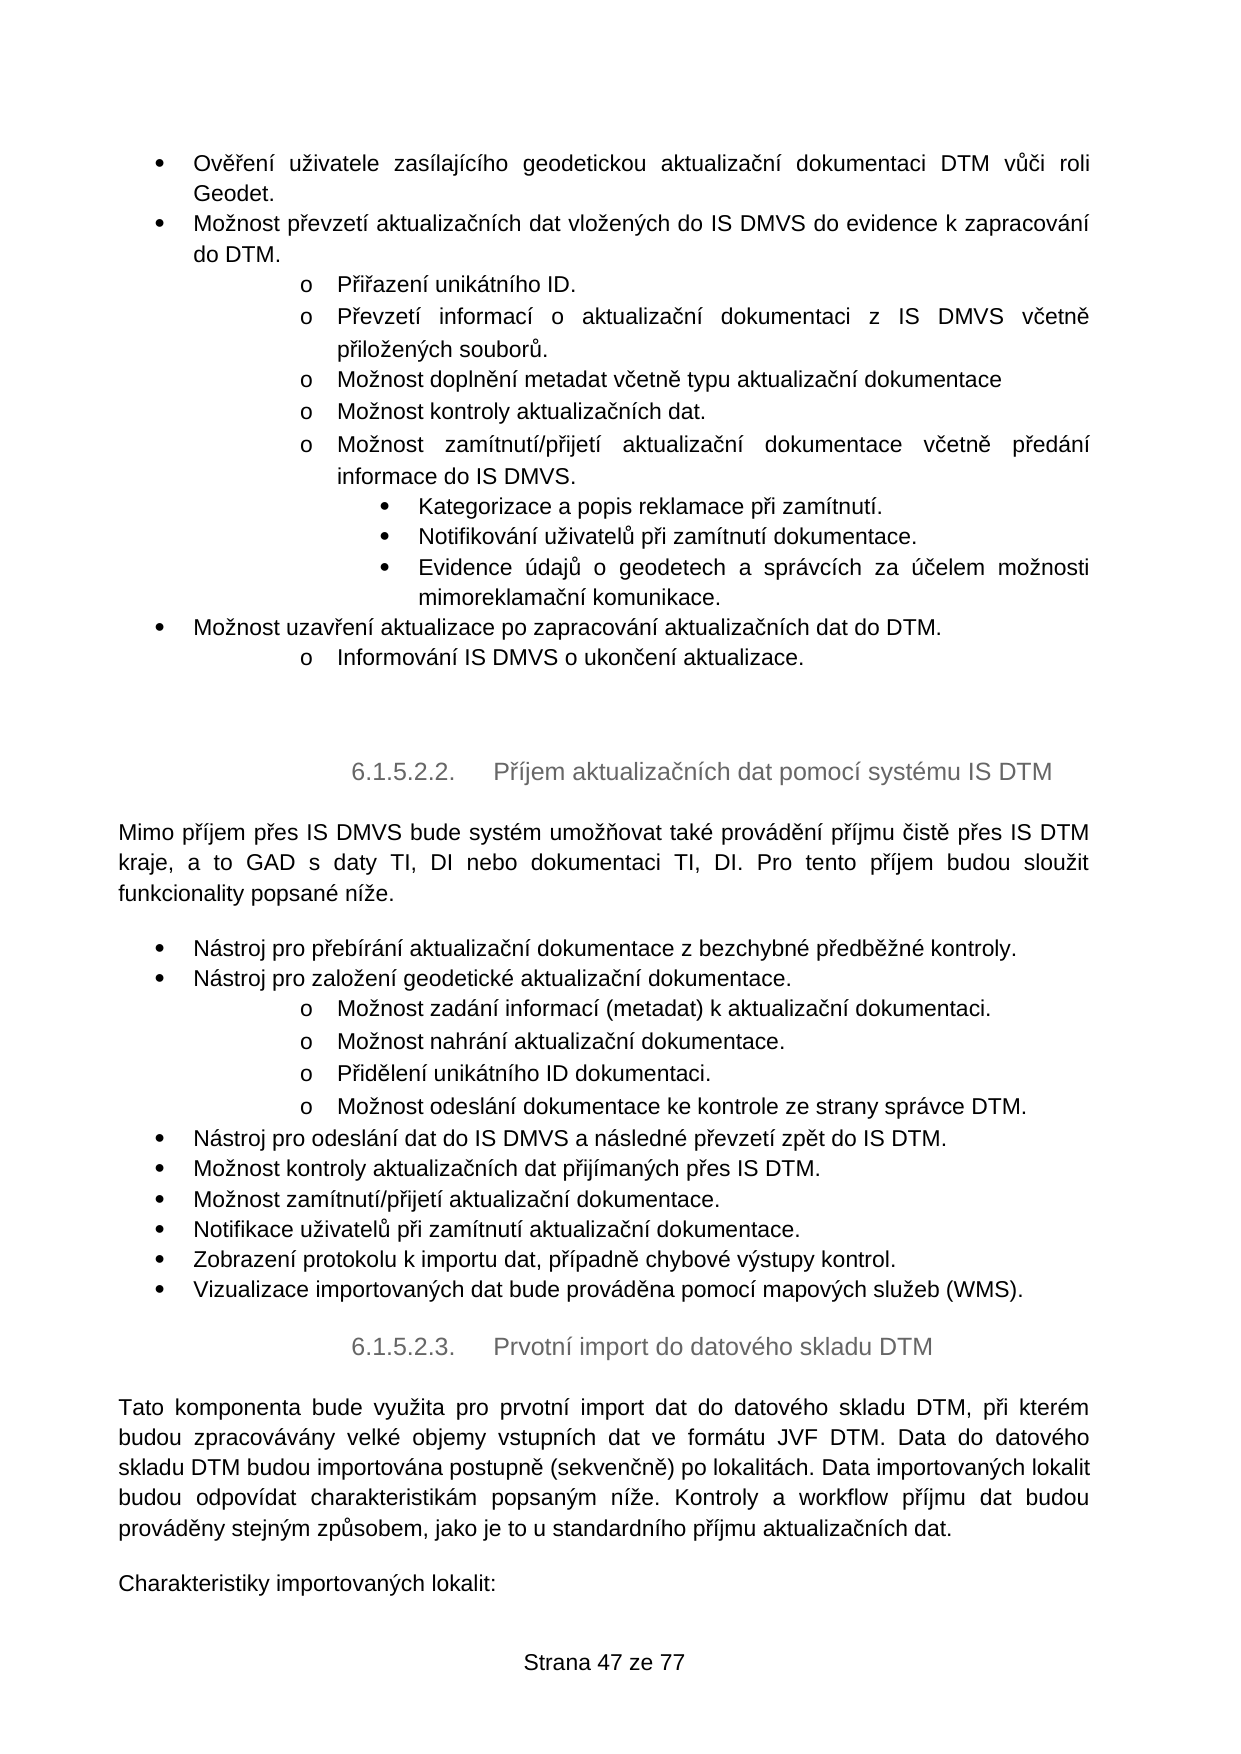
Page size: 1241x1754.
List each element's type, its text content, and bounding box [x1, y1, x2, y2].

list Informování IS DMVS o ukončení aktualizace. [299, 644, 1090, 672]
list Vizualizace importovaných dat bude prováděna pomocí mapových služeb (WMS). [156, 1276, 1090, 1303]
text Mimo příjem přes IS DMVS bude systém umožňovat také provádění příjmu čistě přes IS DTM kraje, a to GAD s daty TI, DI nebo dokumentaci TI, DI. Pro tento příjem budou sloužit funkcionality popsané níže. [118, 819, 1090, 906]
list Notifikování uživatelů při zamítnutí dokumentace. [381, 523, 1090, 550]
list Možnost kontroly aktualizačních dat. [299, 398, 1090, 427]
list Zobrazení protokolu k importu dat, případně chybové výstupy kontrol. [156, 1246, 1090, 1272]
list Ověření uživatele zasílajícího geodetickou aktualizační dokumentaci DTM vůči roli Geodet. [156, 150, 1090, 207]
list Nástroj pro přebírání aktualizační dokumentace z bezchybné předběžné kontroly. [156, 935, 1090, 961]
list Evidence údajů o geodetech a správcích za účelem možnosti mimoreklamační komunikace. [381, 553, 1090, 610]
text Charakteristiky importovaných lokalit: [118, 1570, 1090, 1596]
list Možnost zamítnutí/přijetí aktualizační dokumentace. [156, 1186, 1090, 1212]
list Možnost zadání informací (metadat) k aktualizační dokumentaci. [299, 995, 1090, 1023]
list Přiřazení unikátního ID. [299, 271, 1090, 299]
list Kategorizace a popis reklamace při zamítnutí. [381, 493, 1090, 519]
list Možnost kontroly aktualizačních dat přijímaných přes IS DTM. [156, 1155, 1090, 1182]
list Přidělení unikátního ID dokumentaci. [299, 1060, 1090, 1088]
list Nástroj pro odeslání dat do IS DMVS a následné převzetí zpět do IS DTM. [156, 1125, 1090, 1152]
subtitle Příjem aktualizačních dat pomocí systému IS DTM [456, 757, 1090, 786]
list Možnost uzavření aktualizace po zapracování aktualizačních dat do DTM. [156, 614, 1090, 640]
list Možnost převzetí aktualizačních dat vložených do IS DMVS do evidence k zapracování do DTM. [156, 210, 1090, 267]
list Možnost zamítnutí/přijetí aktualizační dokumentace včetně předání informace do IS DMVS. [299, 431, 1090, 489]
list Možnost nahrání aktualizační dokumentace. [299, 1028, 1090, 1056]
text Tato komponenta bude využita pro prvotní import dat do datového skladu DTM, při kterém budou zpracovávány velké objemy vstupních dat ve formátu JVF DTM. Data do datového skladu DTM budou importována postupně (sekvenčně) po lokalitách. Data importovaných lokalit budou odpovídat charakteristikám popsaným níže. Kontroly a workflow příjmu dat budou prováděny stejným způsobem, jako je to u standardního příjmu aktualizačních dat. [118, 1394, 1090, 1541]
list Možnost doplnění metadat včetně typu aktualizační dokumentace [299, 366, 1090, 394]
list Nástroj pro založení geodetické aktualizační dokumentace. [156, 965, 1090, 991]
list Převzetí informací o aktualizační dokumentaci z IS DMVS včetně přiložených souborů. [299, 303, 1090, 362]
subtitle Prvotní import do datového skladu DTM [456, 1331, 1090, 1360]
list Možnost odeslání dokumentace ke kontrole ze strany správce DTM. [299, 1093, 1090, 1121]
list Notifikace uživatelů při zamítnutí aktualizační dokumentace. [156, 1216, 1090, 1242]
